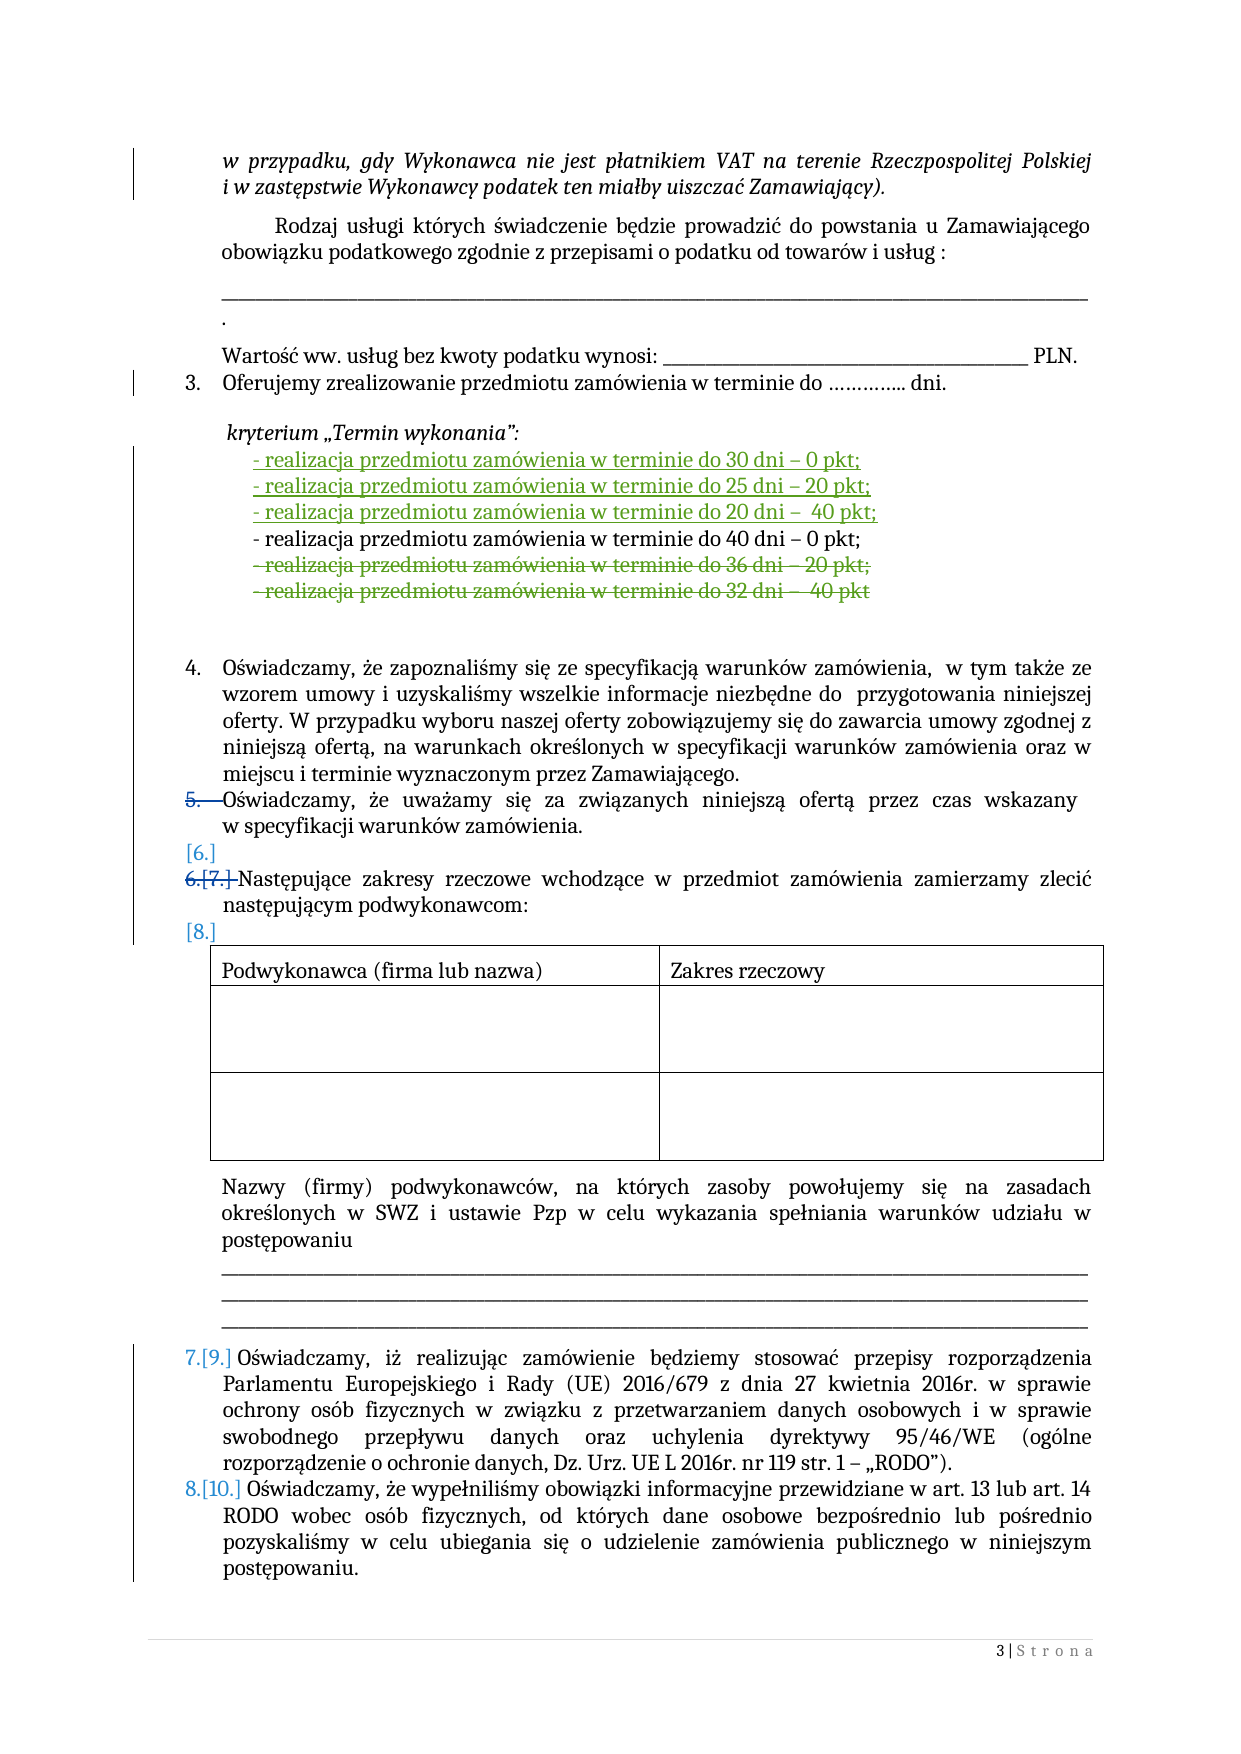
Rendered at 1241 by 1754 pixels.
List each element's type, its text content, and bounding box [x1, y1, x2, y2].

table_cell [211, 1073, 659, 1160]
table_cell [660, 1073, 1103, 1160]
list Oświadczamy, iż realizując zamówienie będziemy stosować przepisy rozporządzenia Parlamentu Europejskiego i Rady (UE) 2016/679 z dnia 27 kwietnia 2016r. w sprawie ochrony osób fizycznych w związku z przetwarzaniem danych osobowych i w sprawie swobodnego przepływu danych oraz uchylenia dyrektywy 95/46/WE (ogólne rozporządzenie o ochronie danych, Dz. Urz. UE L 2016r. nr 119 str. 1 – „RODO”). [185, 1344, 1093, 1476]
table_cell [211, 986, 659, 1072]
text Wartość ww. usług bez kwoty podatku wynosi: ___________________________________________ PLN. [221, 343, 1093, 369]
table_header Podwykonawca (firma lub nazwa) [211, 946, 659, 985]
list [185, 148, 1093, 200]
list Oświadczamy, że zapoznaliśmy się ze specyfikacją warunków zamówienia, w tym także ze wzorem umowy i uzyskaliśmy wszelkie informacje niezbędne do przygotowania niniejszej oferty. W przypadku wyboru naszej oferty zobowiązujemy się do zawarcia umowy zgodnej z niniejszą ofertą, na warunkach określonych w specyfikacji warunków zamówienia oraz w miejscu i terminie wyznaczonym przez Zamawiającego. [185, 655, 1093, 787]
table_cell [660, 986, 1103, 1072]
text Nazwy (firmy) podwykonawców, na których zasoby powołujemy się na zasadach określonych w SWZ i ustawie Pzp w celu wykazania spełniania warunków udziału w postępowaniu __________________________________________________________________________________________________________________________________________________________________________________________________________________________________________________________________________________________________________________ [221, 1174, 1093, 1332]
text kryterium „Termin wykonania”: [221, 420, 1093, 446]
table_header Zakres rzeczowy [660, 946, 1103, 985]
text ______________________________________________________________________________________________________. [221, 278, 1093, 331]
list Oświadczamy, że uważamy się za związanych niniejszą ofertą przez czas wskazany w specyfikacji warunków zamówienia. [185, 787, 1093, 839]
list Oświadczamy, że wypełniliśmy obowiązki informacyjne przewidziane w art. 13 lub art. 14 RODO wobec osób fizycznych, od których dane osobowe bezpośrednio lub pośrednio pozyskaliśmy w celu ubiegania się o udzielenie zamówienia publicznego w niniejszym postępowaniu. [185, 1476, 1093, 1582]
list Następujące zakresy rzeczowe wchodzące w przedmiot zamówienia zamierzamy zlecić następującym podwykonawcom: [185, 866, 1093, 918]
text Rodzaj usługi których świadczenie będzie prowadzić do powstania u Zamawiającego obowiązku podatkowego zgodnie z przepisami o podatku od towarów i usług : [148, 213, 1093, 266]
list Oferujemy zrealizowanie przedmiotu zamówienia w terminie do ………….. dni. [185, 369, 1093, 396]
